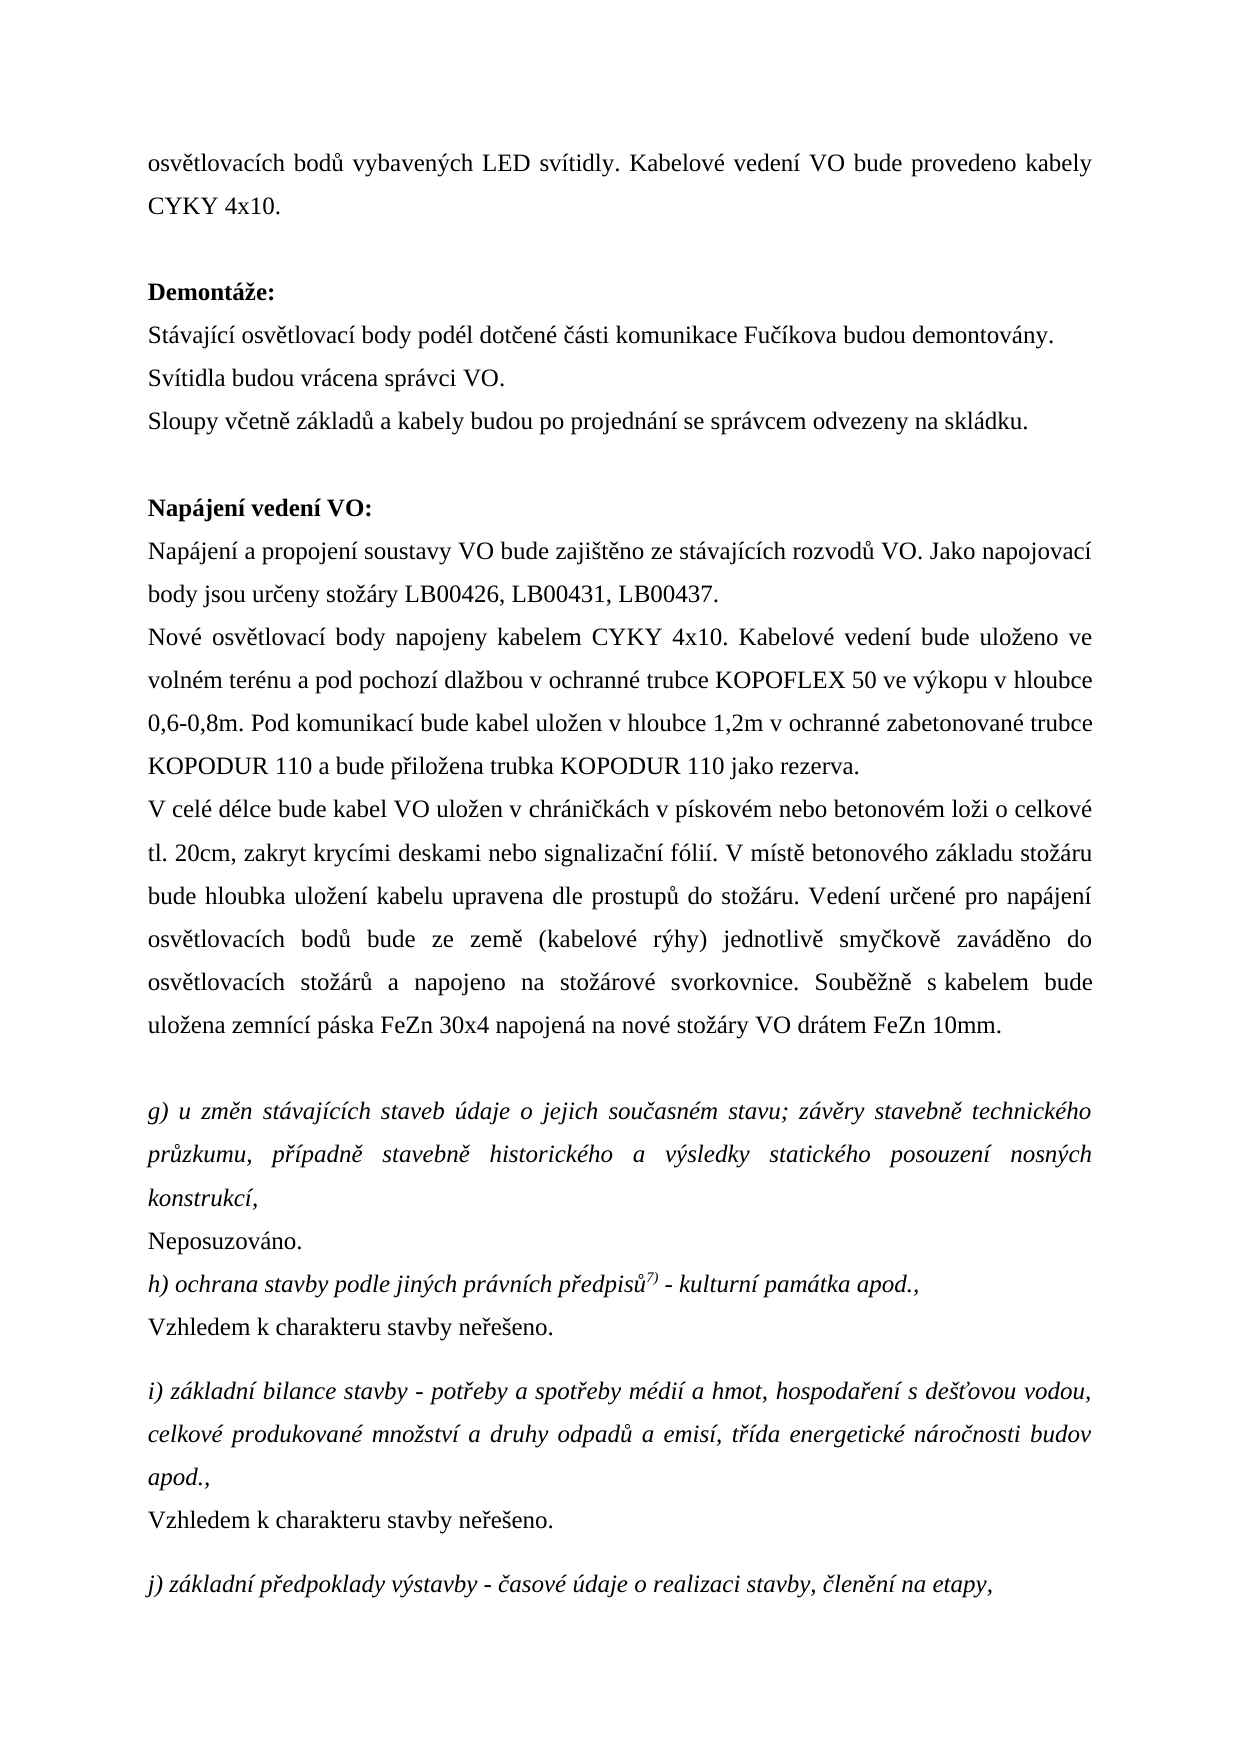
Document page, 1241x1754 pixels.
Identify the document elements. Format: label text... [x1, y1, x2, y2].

text Vzhledem k charakteru stavby neřešeno. [148, 1505, 1093, 1534]
text h) ochrana stavby podle jiných právních předpisů7) - kulturní památka apod., [148, 1269, 1093, 1298]
text Napájení vedení VO: [148, 493, 1093, 521]
text V celé délce bude kabel VO uložen v chráničkách v pískovém nebo betonovém loži o celkové tl. 20cm, zakryt krycími deskami nebo signalizační fólií. V místě betonového základu stožáru bude hloubka uložení kabelu upravena dle prostupů do stožáru. Vedení určené pro napájení osvětlovacích bodů bude ze země (kabelové rýhy) jednotlivě smyčkově zaváděno do osvětlovacích stožárů a napojeno na stožárové svorkovnice. Souběžně s kabelem bude uložena zemnící páska FeZn 30x4 napojená na nové stožáry VO drátem FeZn 10mm. [148, 794, 1093, 1039]
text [148, 148, 1093, 219]
text i) základní bilance stavby - potřeby a spotřeby médií a hmot, hospodaření s dešťovou vodou, celkové produkované množství a druhy odpadů a emisí, třída energetické náročnosti budov apod., [148, 1376, 1093, 1491]
text Demontáže: [148, 277, 1093, 306]
text Svítidla budou vrácena správci VO. [148, 363, 1093, 392]
text Neposuzováno. [148, 1226, 1093, 1254]
text Stávající osvětlovací body podél dotčené části komunikace Fučíkova budou demontovány. [148, 320, 1093, 349]
text Sloupy včetně základů a kabely budou po projednání se správcem odvezeny na skládku. [148, 406, 1093, 435]
text j) základní předpoklady výstavby - časové údaje o realizaci stavby, členění na etapy, [148, 1569, 1093, 1598]
text Nové osvětlovací body napojeny kabelem CYKY 4x10. Kabelové vedení bude uloženo ve volném terénu a pod pochozí dlažbou v ochranné trubce KOPOFLEX 50 ve výkopu v hloubce 0,6-0,8m. Pod komunikací bude kabel uložen v hloubce 1,2m v ochranné zabetonované trubce KOPODUR 110 a bude přiložena trubka KOPODUR 110 jako rezerva. [148, 622, 1093, 780]
text Napájení a propojení soustavy VO bude zajištěno ze stávajících rozvodů VO. Jako napojovací body jsou určeny stožáry LB00426, LB00431, LB00437. [148, 536, 1093, 608]
text g) u změn stávajících staveb údaje o jejich současném stavu; závěry stavebně technického průzkumu, případně stavebně historického a výsledky statického posouzení nosných konstrukcí, [148, 1096, 1093, 1211]
text Vzhledem k charakteru stavby neřešeno. [148, 1312, 1093, 1341]
